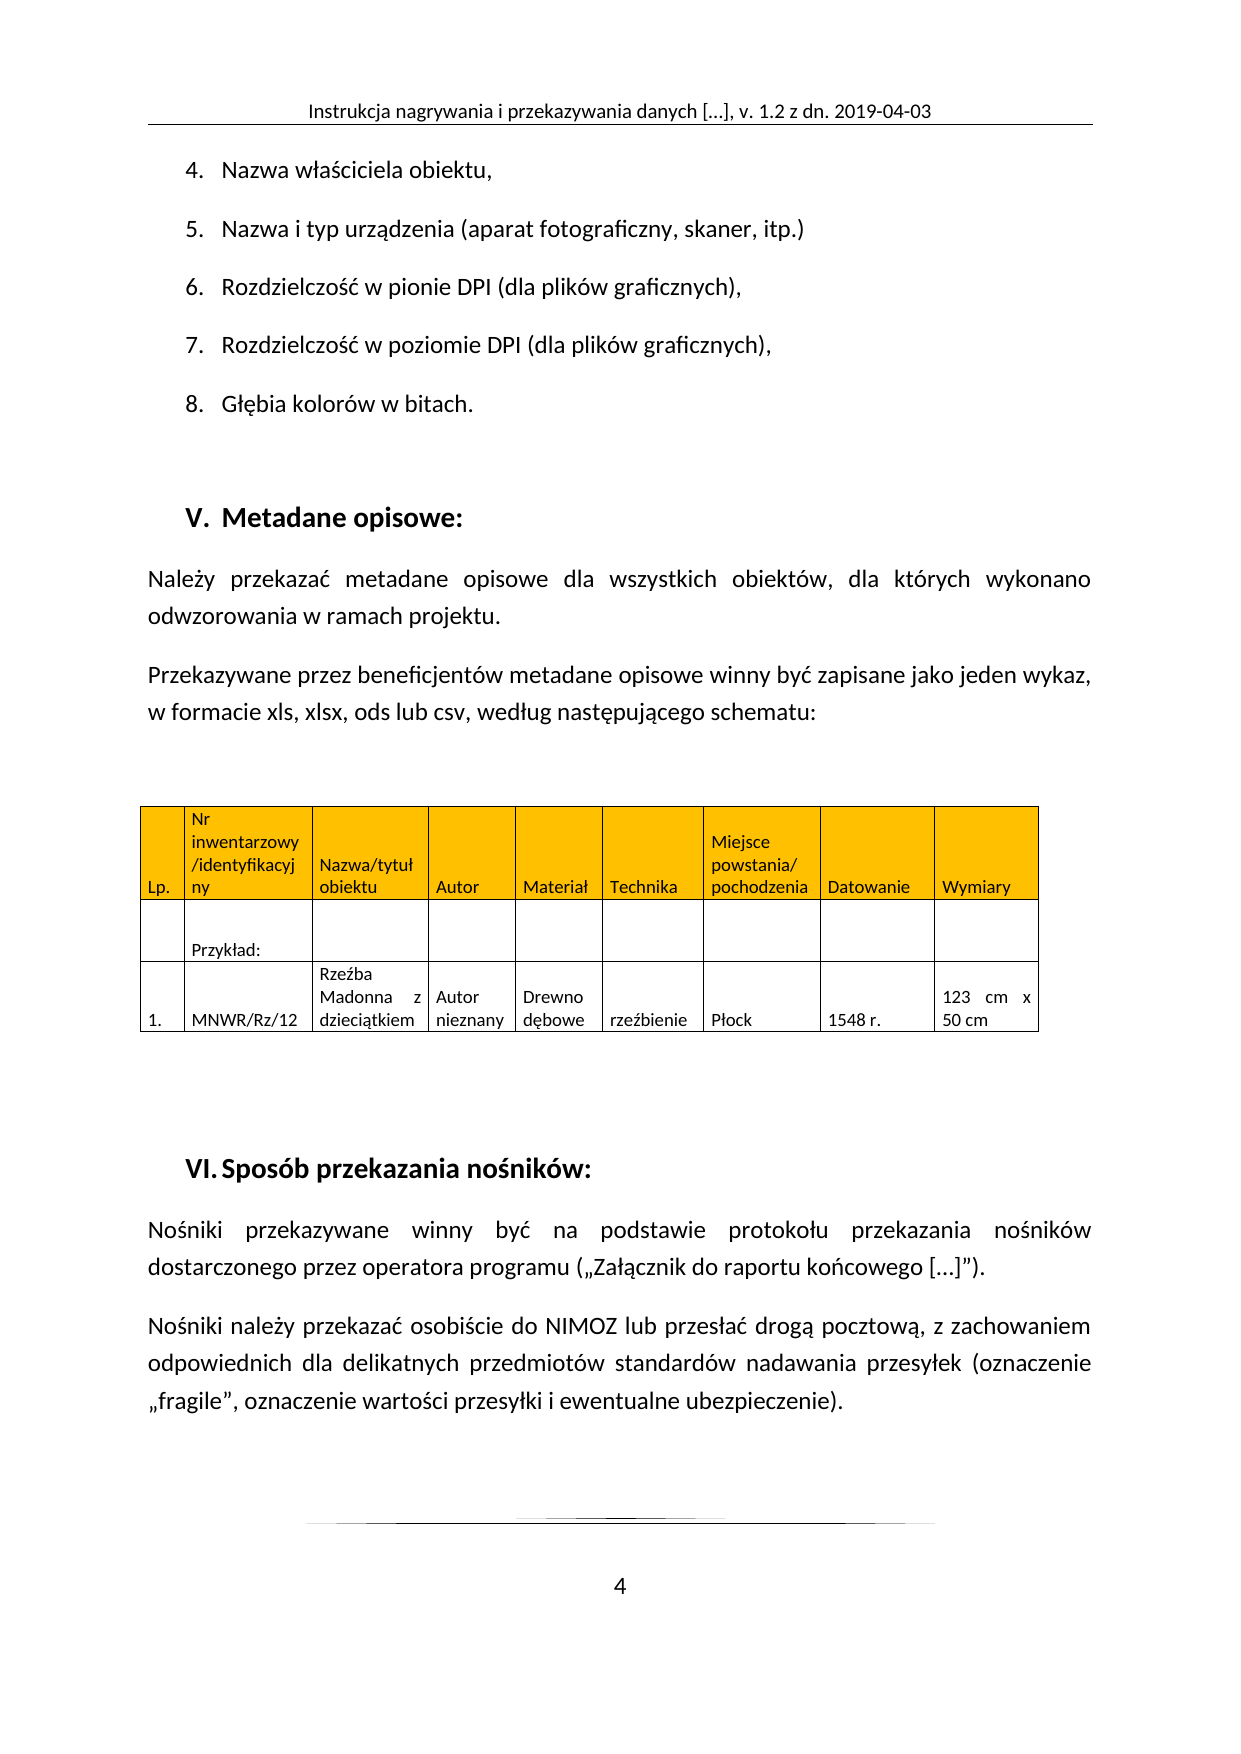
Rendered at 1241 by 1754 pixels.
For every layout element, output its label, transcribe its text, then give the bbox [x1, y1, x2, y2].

table_cell Przykład: [185, 900, 312, 961]
table_header Autor [429, 807, 515, 899]
table_header Wymiary [935, 807, 1038, 899]
table_header Nazwa/tytuł obiektu [313, 807, 428, 899]
table_cell [603, 900, 703, 961]
table_cell 1. [141, 962, 184, 1031]
table_cell Płock [704, 962, 820, 1031]
table_cell [429, 900, 515, 961]
table_cell MNWR/Rz/12 [185, 962, 312, 1031]
table_cell 123 cm x 50 cm [935, 962, 1038, 1031]
table_header Nr inwentarzowy/identyfikacyjny [185, 807, 312, 899]
text Nośniki przekazywane winny być na podstawie protokołu przekazania nośników dostarczonego przez operatora programu („Załącznik do raportu końcowego […]”). [148, 1207, 1093, 1282]
table_header Technika [603, 807, 703, 899]
table_cell [516, 900, 602, 961]
table_cell [821, 900, 934, 961]
list Nazwa i typ urządzenia (aparat fotograficzny, skaner, itp.) [185, 206, 1093, 243]
table_header Lp. [141, 807, 184, 899]
table_cell [935, 900, 1038, 961]
table_cell Rzeźba Madonna z dzieciątkiem [313, 962, 428, 1031]
table_cell Autor nieznany [429, 962, 515, 1031]
table_cell rzeźbienie [603, 962, 703, 1031]
list Rozdzielczość w pionie DPI (dla plików graficznych), [185, 264, 1093, 302]
list Sposób przekazania nośników: [185, 1149, 1093, 1186]
table_header Materiał [516, 807, 602, 899]
text Przekazywane przez beneficjentów metadane opisowe winny być zapisane jako jeden wykaz, w formacie xls, xlsx, ods lub csv, według następującego schematu: [148, 652, 1093, 727]
list Nazwa właściciela obiektu, [185, 148, 1093, 185]
list Głębia kolorów w bitach. [185, 381, 1093, 418]
text Nośniki należy przekazać osobiście do NIMOZ lub przesłać drogą pocztową, z zachowaniem odpowiednich dla delikatnych przedmiotów standardów nadawania przesyłek (oznaczenie „fragile”, oznaczenie wartości przesyłki i ewentualne ubezpieczenie). [148, 1303, 1093, 1415]
table_cell [313, 900, 428, 961]
list Metadane opisowe: [185, 498, 1093, 535]
text Należy przekazać metadane opisowe dla wszystkich obiektów, dla których wykonano odwzorowania w ramach projektu. [148, 556, 1093, 631]
list Rozdzielczość w poziomie DPI (dla plików graficznych), [185, 323, 1093, 360]
table_cell Drewno dębowe [516, 962, 602, 1031]
table_cell [141, 900, 184, 961]
table_header Datowanie [821, 807, 934, 899]
table_header Miejsce powstania/ pochodzenia [704, 807, 820, 899]
table_cell 1548 r. [821, 962, 934, 1031]
table_cell [704, 900, 820, 961]
